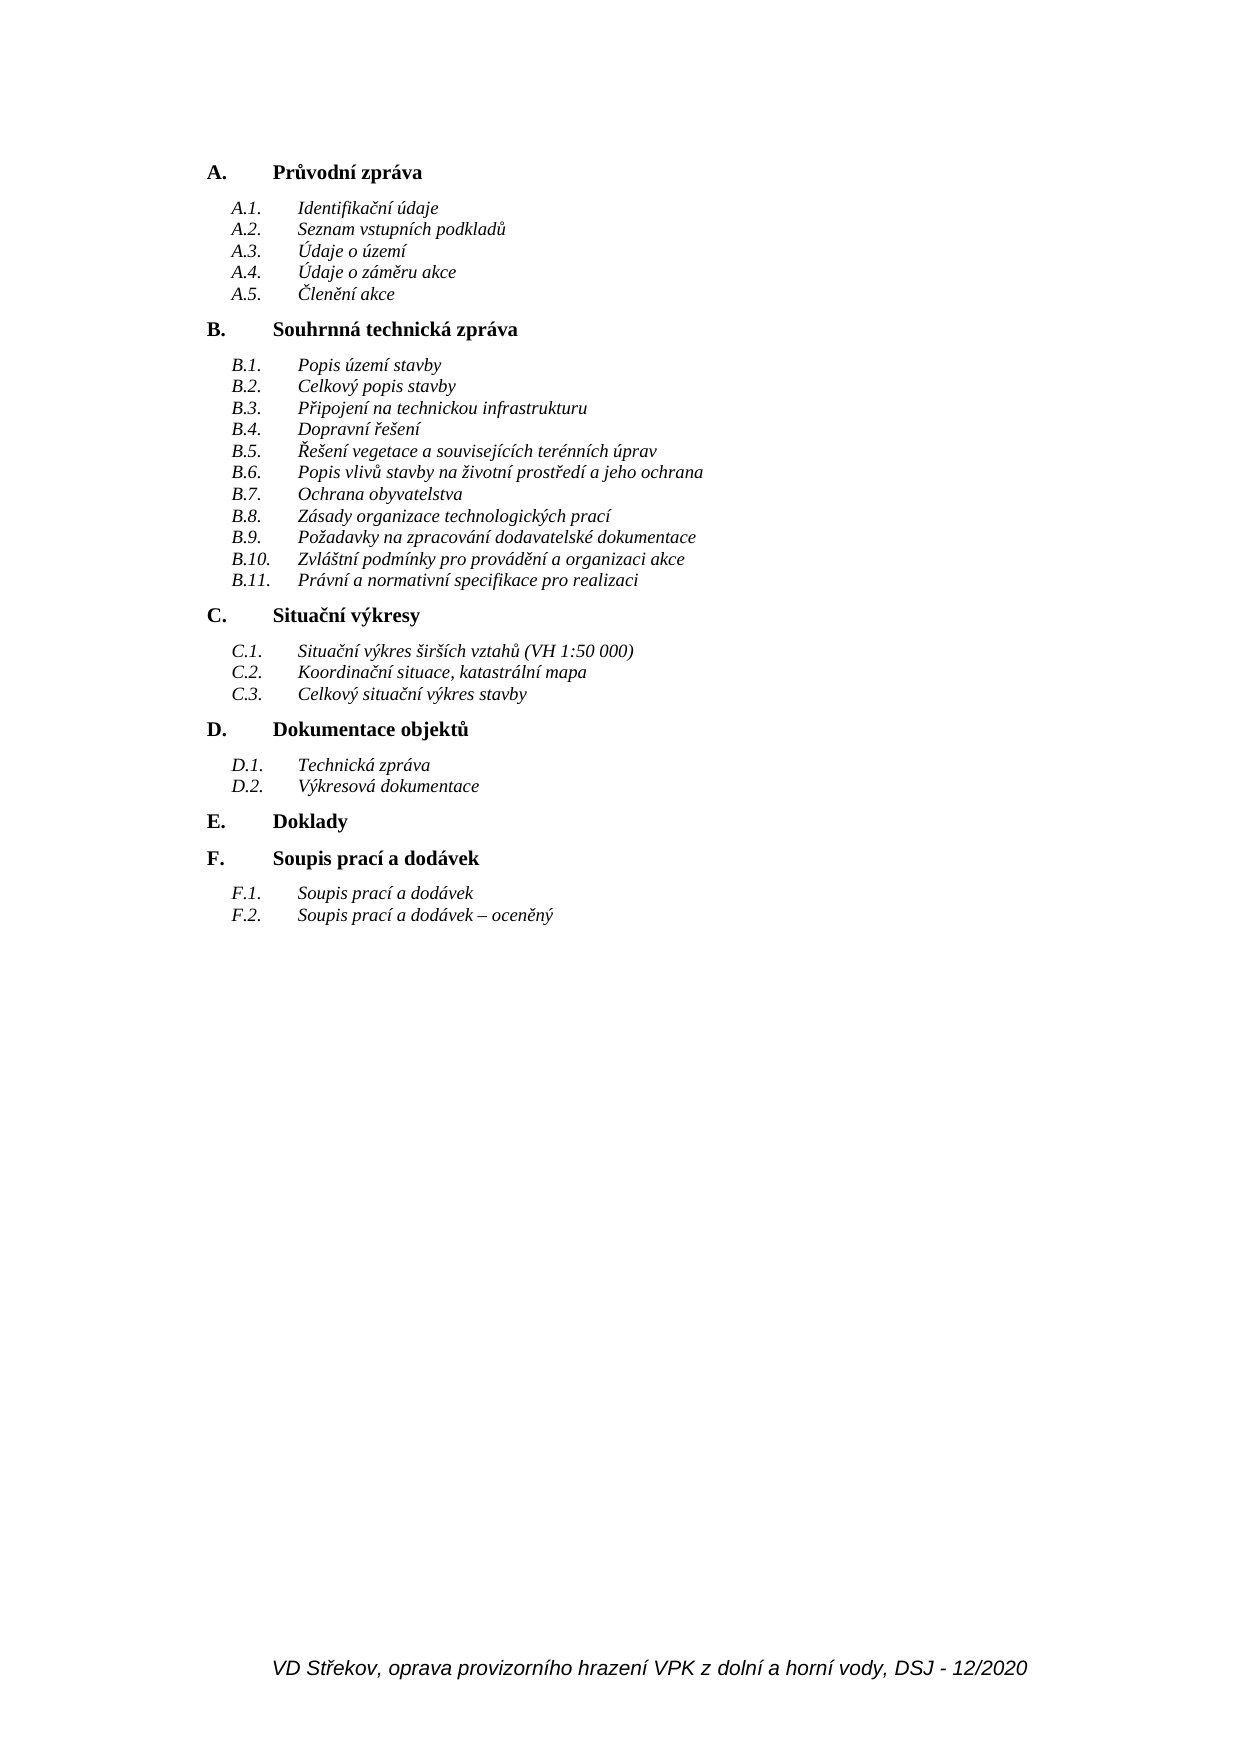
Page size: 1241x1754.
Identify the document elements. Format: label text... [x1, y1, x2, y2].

text A.4. Údaje o záměru akce [172, 261, 1093, 283]
text B.10. Zvláštní podmínky pro provádění a organizaci akce [172, 548, 1093, 569]
text E. Doklady [148, 809, 1093, 833]
text C.1. Situační výkres širších vztahů (VH 1:50 000) [172, 640, 1093, 661]
text C.3. Celkový situační výkres stavby [172, 683, 1093, 704]
text A.5. Členění akce [172, 283, 1093, 304]
text A.3. Údaje o území [172, 240, 1093, 261]
text B.1. Popis území stavby [172, 353, 1093, 375]
text D. Dokumentace objektů [148, 717, 1093, 741]
text F. Soupis prací a dodávek [148, 846, 1093, 870]
text B.6. Popis vlivů stavby na životní prostředí a jeho ochrana [172, 461, 1093, 483]
text A. Průvodní zpráva [148, 160, 1093, 184]
text D.1. Technická zpráva [172, 753, 1093, 775]
text C. Situační výkresy [148, 603, 1093, 627]
text A.1. Identifikační údaje [172, 197, 1093, 218]
text B.4. Dopravní řešení [172, 418, 1093, 440]
text A.2. Seznam vstupních podkladů [172, 218, 1093, 240]
text F.1. Soupis prací a dodávek [172, 882, 1093, 904]
text D.2. Výkresová dokumentace [172, 775, 1093, 797]
text B.9. Požadavky na zpracování dodavatelské dokumentace [172, 526, 1093, 548]
text B.2. Celkový popis stavby [172, 375, 1093, 397]
text B.5. Řešení vegetace a souvisejících terénních úprav [172, 440, 1093, 461]
text B.7. Ochrana obyvatelstva [172, 483, 1093, 504]
text B.3. Připojení na technickou infrastrukturu [172, 397, 1093, 418]
text B.11. Právní a normativní specifikace pro realizaci [172, 569, 1093, 591]
text B.8. Zásady organizace technologických prací [172, 504, 1093, 526]
text B. Souhrnná technická zpráva [148, 317, 1093, 341]
text C.2. Koordinační situace, katastrální mapa [172, 661, 1093, 683]
text F.2. Soupis prací a dodávek – oceněný [172, 904, 1093, 925]
